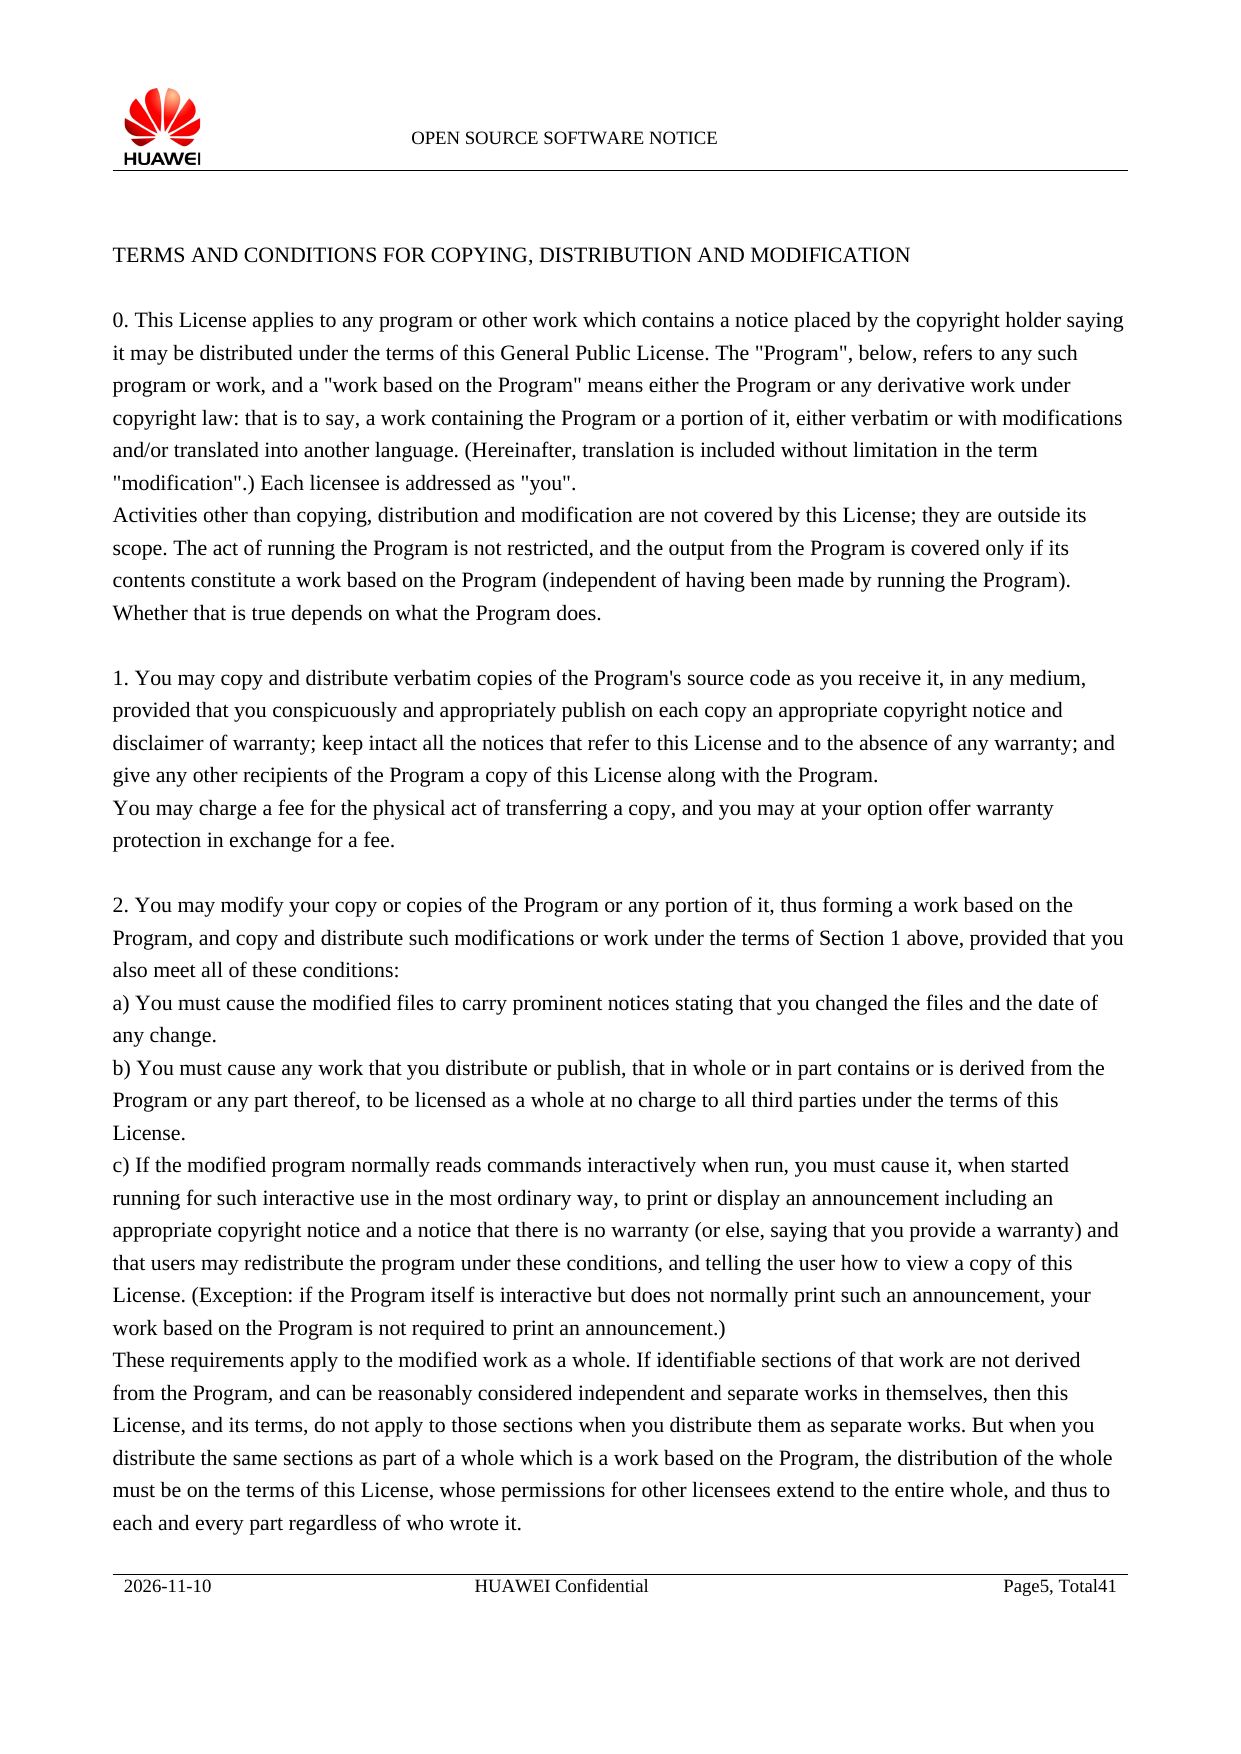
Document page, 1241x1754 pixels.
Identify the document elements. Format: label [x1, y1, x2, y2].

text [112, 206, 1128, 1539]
picture [124, 88, 201, 165]
